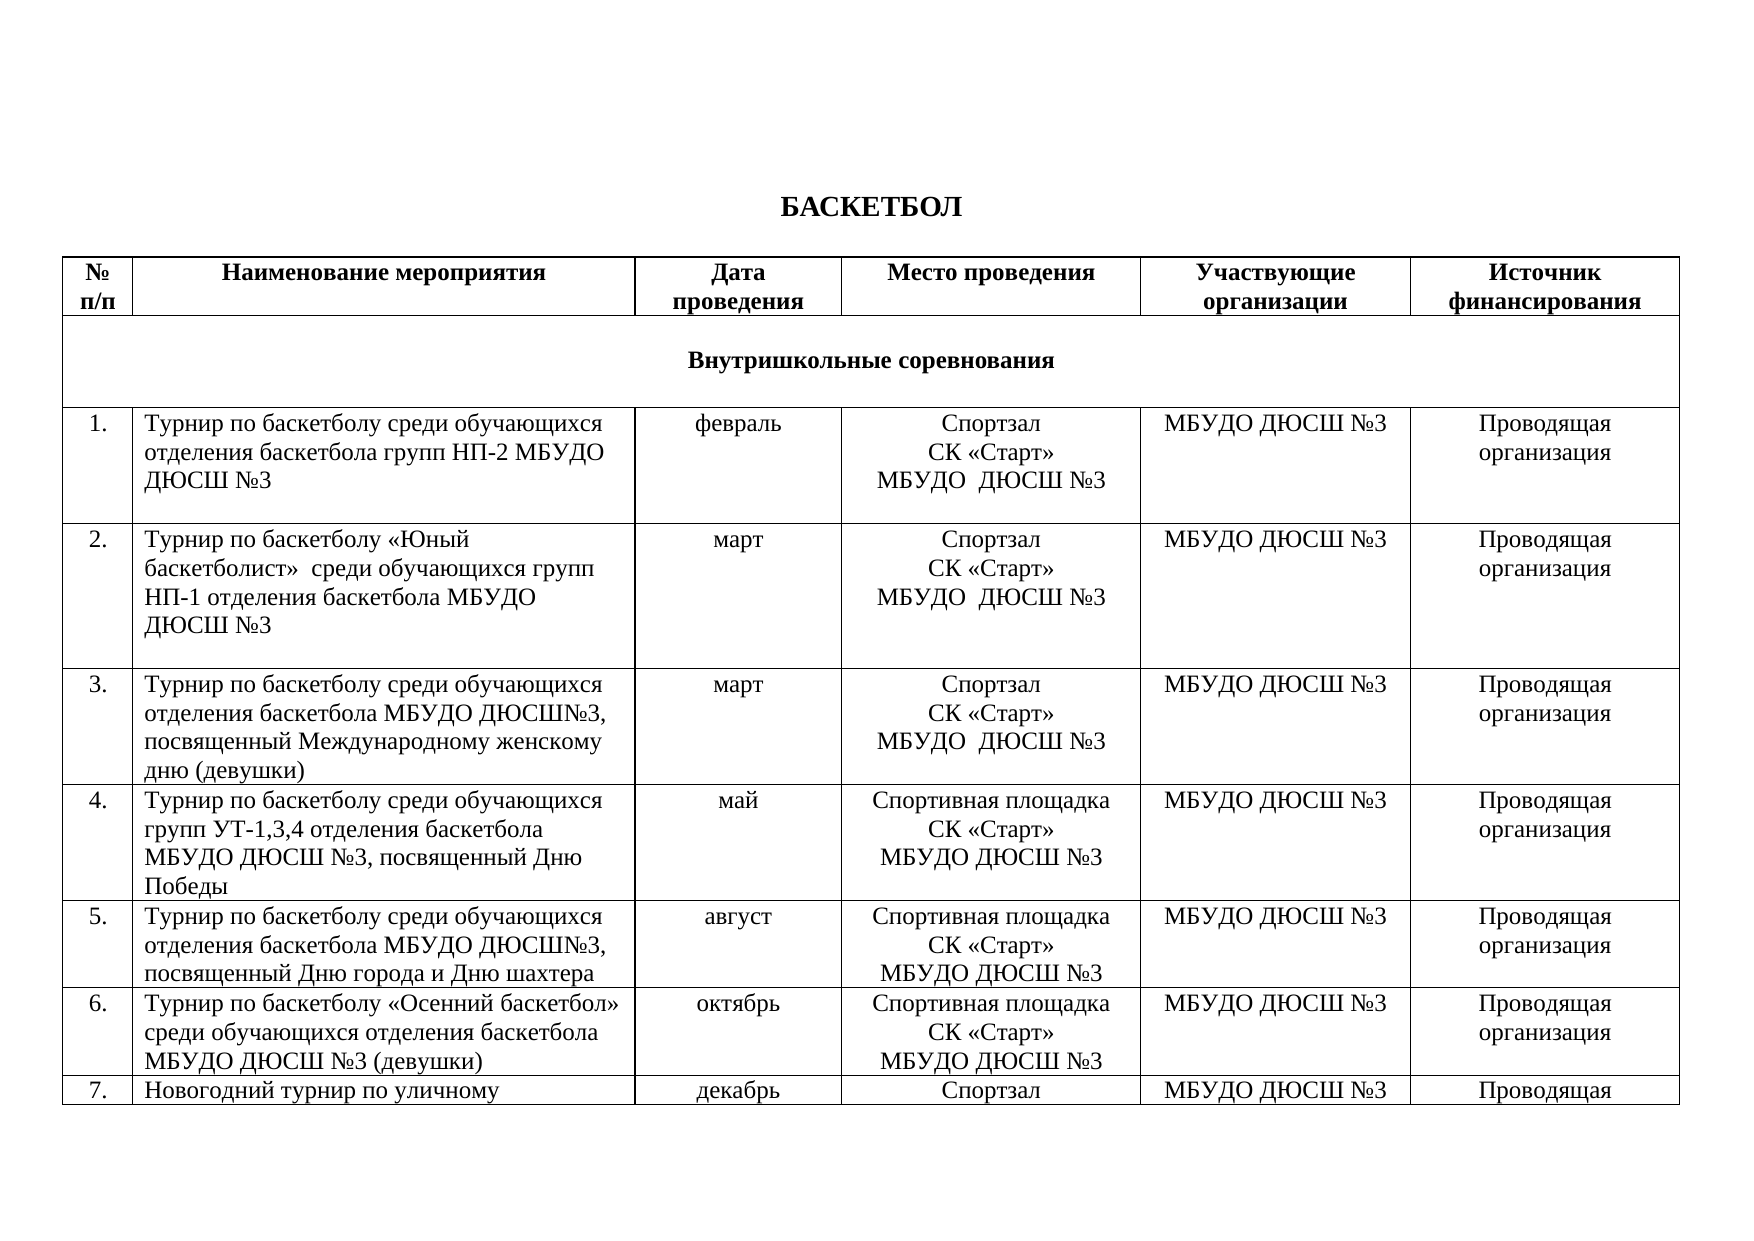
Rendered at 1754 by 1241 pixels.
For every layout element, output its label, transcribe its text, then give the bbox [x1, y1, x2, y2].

table_cell 7. [63, 1076, 132, 1104]
table_cell октябрь [636, 988, 841, 1074]
table_cell декабрь [636, 1076, 841, 1104]
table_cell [842, 1076, 1140, 1104]
table_header Наименование мероприятия [133, 258, 634, 315]
table_cell Внутришкольные соревнования [63, 316, 1679, 407]
table_cell февраль [636, 408, 841, 523]
table_cell 2. [63, 524, 132, 668]
table_cell МБУДО ДЮСШ №3 [1141, 901, 1410, 987]
table_cell Спортзал СК «Старт» МБУДО ДЮСШ №3 [842, 408, 1140, 523]
table_cell МБУДО ДЮСШ №3 [1141, 785, 1410, 900]
table_header Источник финансирования [1411, 258, 1679, 315]
text БАСКЕТБОЛ [74, 189, 1668, 223]
table_cell Спортивная площадка СК «Старт» МБУДО ДЮСШ №3 [842, 988, 1140, 1074]
table_cell август [636, 901, 841, 987]
table_cell МБУДО ДЮСШ №3 [1141, 988, 1410, 1074]
table_cell МБУДО ДЮСШ №3 [1141, 408, 1410, 523]
table_cell 6. [63, 988, 132, 1074]
table_cell Проводящая организация [1411, 901, 1679, 987]
table_cell Проводящая организация [1411, 524, 1679, 668]
table_cell Турнир по баскетболу «Осенний баскетбол» среди обучающихся отделения баскетбола МБУДО ДЮСШ №3 (девушки) [133, 988, 634, 1074]
table_cell Турнир по баскетболу среди обучающихся отделения баскетбола МБУДО ДЮСШ№3, посвященный Дню города и Дню шахтера [133, 901, 634, 987]
table_cell МБУДО ДЮСШ №3 [1141, 1076, 1410, 1104]
table_cell Спортзал СК «Старт» МБУДО ДЮСШ №3 [842, 524, 1140, 668]
table_cell Проводящая организация [1411, 669, 1679, 784]
table_cell Спортивная площадка СК «Старт» МБУДО ДЮСШ №3 [842, 901, 1140, 987]
table_cell Турнир по баскетболу «Юный баскетболист» среди обучающихся групп НП-1 отделения баскетбола МБУДО ДЮСШ №3 [133, 524, 634, 668]
table_cell март [636, 524, 841, 668]
table_cell Проводящая организация [1411, 785, 1679, 900]
table_cell Спортивная площадка СК «Старт» МБУДО ДЮСШ №3 [842, 785, 1140, 900]
table_cell Проводящая организация [1411, 988, 1679, 1074]
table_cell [1411, 1076, 1679, 1104]
table_cell май [636, 785, 841, 900]
table_cell 4. [63, 785, 132, 900]
table_cell 1. [63, 408, 132, 523]
table_cell МБУДО ДЮСШ №3 [1141, 669, 1410, 784]
table_cell Проводящая организация [1411, 408, 1679, 523]
table_header № п/п [63, 258, 132, 315]
table_cell Турнир по баскетболу среди обучающихся отделения баскетбола групп НП-2 МБУДО ДЮСШ №3 [133, 408, 634, 523]
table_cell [133, 1076, 634, 1104]
table_header Место проведения [842, 258, 1140, 315]
table_cell 5. [63, 901, 132, 987]
table_header Дата проведения [636, 258, 841, 315]
table_cell МБУДО ДЮСШ №3 [1141, 524, 1410, 668]
table_cell март [636, 669, 841, 784]
table_cell Спортзал СК «Старт» МБУДО ДЮСШ №3 [842, 669, 1140, 784]
table_cell 3. [63, 669, 132, 784]
table_cell Турнир по баскетболу среди обучающихся групп УТ-1,3,4 отделения баскетбола МБУДО ДЮСШ №3, посвященный Дню Победы [133, 785, 634, 900]
table_cell Турнир по баскетболу среди обучающихся отделения баскетбола МБУДО ДЮСШ№3, посвященный Международному женскому дню (девушки) [133, 669, 634, 784]
table_header Участвующие организации [1141, 258, 1410, 315]
